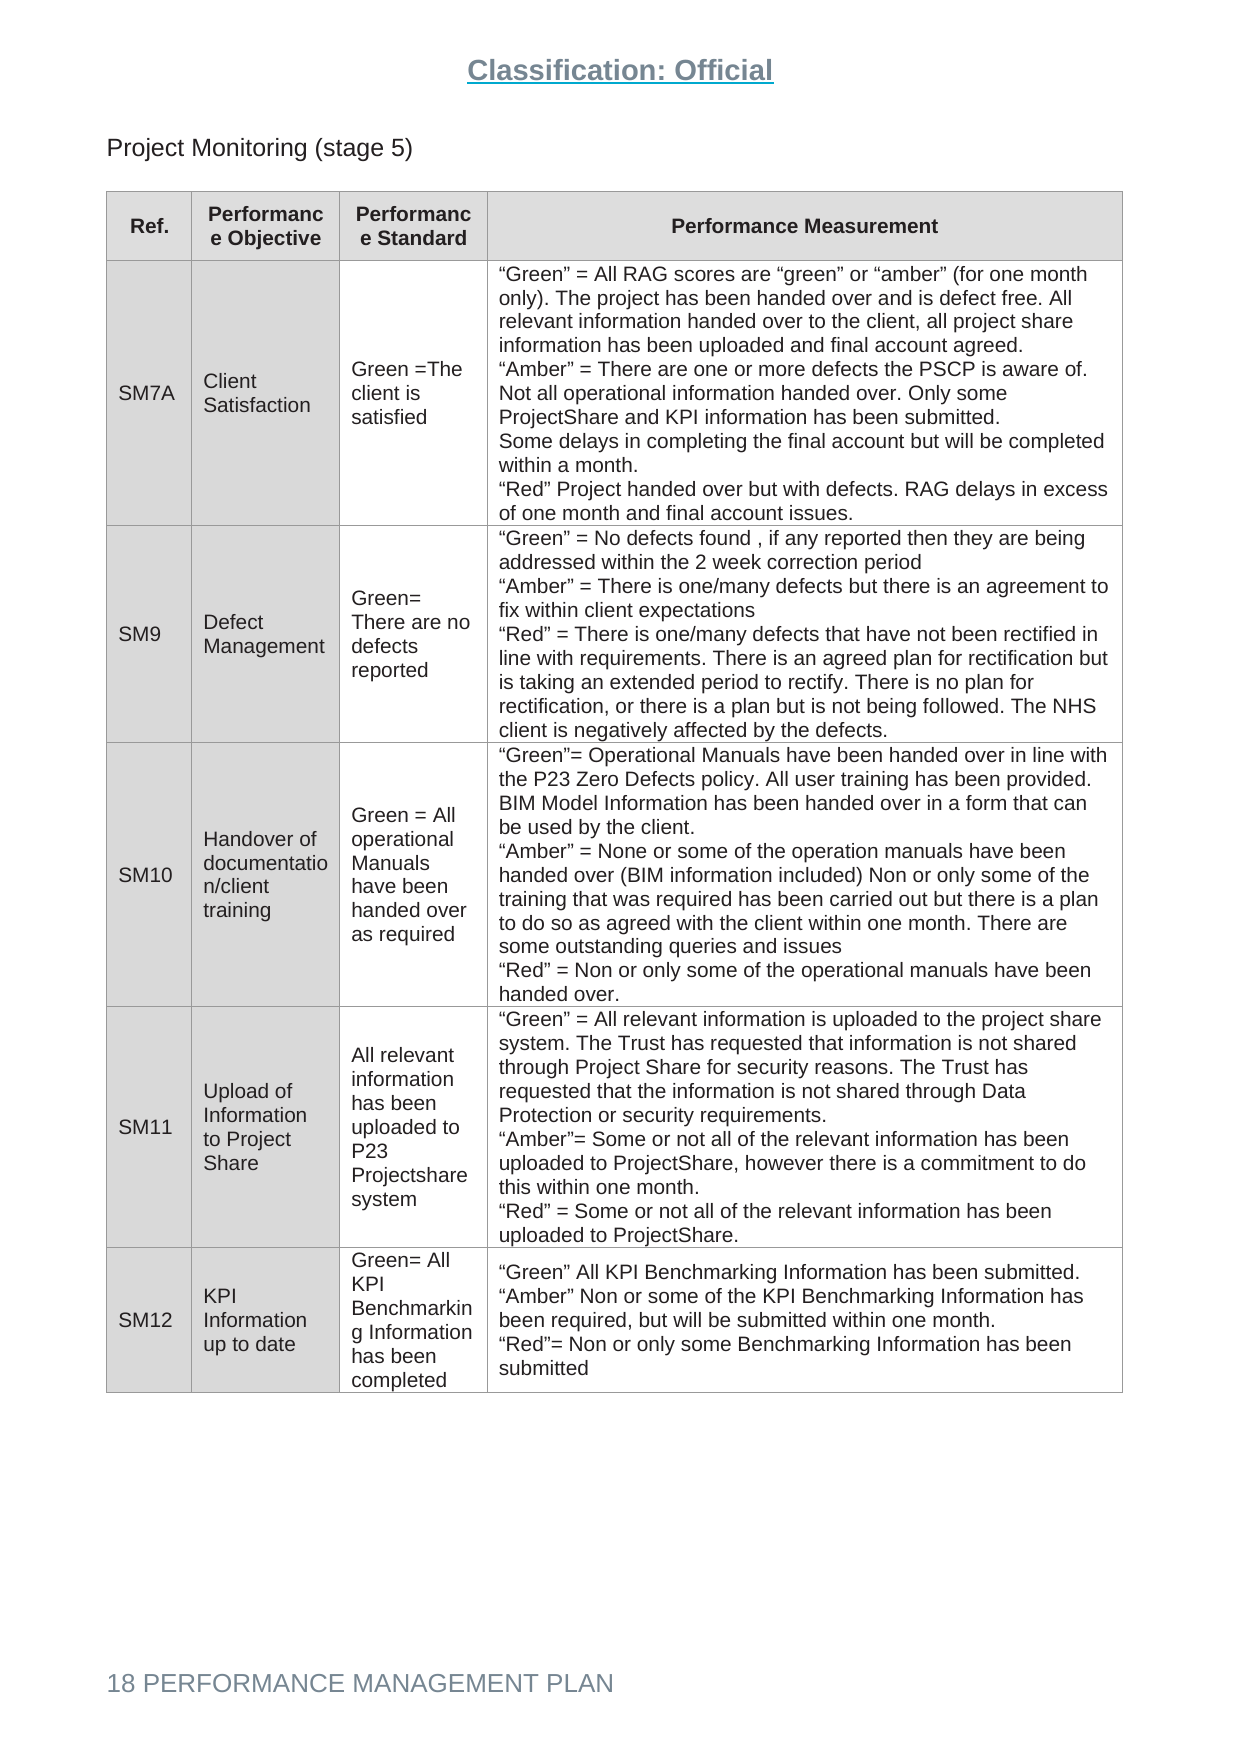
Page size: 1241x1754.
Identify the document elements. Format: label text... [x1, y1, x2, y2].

table_cell SM10 [107, 743, 191, 1006]
table_cell Green = All operational Manuals have been handed over as required [340, 743, 487, 1006]
table_cell SM11 [107, 1007, 191, 1247]
table_cell Defect Management [192, 526, 339, 742]
table_cell “Green” = No defects found , if any reported then they are being addressed within the 2 week correction period “Amber” = There is one/many defects but there is an agreement to fix within client expectations “Red” = There is one/many defects that have not been rectified in line with requirements. There is an agreed plan for rectification but is taking an extended period to rectify. There is no plan for rectification, or there is a plan but is not being followed. The NHS client is negatively affected by the defects. [488, 526, 1122, 742]
table_cell SM12 [107, 1248, 191, 1392]
table_cell Handover of documentation/client training [192, 743, 339, 1006]
table_cell “Green” = All RAG scores are “green” or “amber” (for one month only). The project has been handed over and is defect free. All relevant information handed over to the client, all project share information has been uploaded and final account agreed. “Amber” = There are one or more defects the PSCP is aware of. Not all operational information handed over. Only some ProjectShare and KPI information has been submitted. Some delays in completing the final account but will be completed within a month. “Red” Project handed over but with defects. RAG delays in excess of one month and final account issues. [488, 261, 1122, 525]
table_cell “Green” = All relevant information is uploaded to the project share system. The Trust has requested that information is not shared through Project Share for security reasons. The Trust has requested that the information is not shared through Data Protection or security requirements. “Amber”= Some or not all of the relevant information has been uploaded to ProjectShare, however there is a commitment to do this within one month. “Red” = Some or not all of the relevant information has been uploaded to ProjectShare. [488, 1007, 1122, 1247]
table_cell “Green” All KPI Benchmarking Information has been submitted. “Amber” Non or some of the KPI Benchmarking Information has been required, but will be submitted within one month. “Red”= Non or only some Benchmarking Information has been submitted [488, 1248, 1122, 1392]
table_cell Client Satisfaction [192, 261, 339, 525]
table_cell KPI Information up to date [192, 1248, 339, 1392]
text Project Monitoring (stage 5) [106, 124, 1134, 162]
table_cell Green= There are no defects reported [340, 526, 487, 742]
table_header Performance Measurement [488, 192, 1122, 260]
table_cell “Green”= Operational Manuals have been handed over in line with the P23 Zero Defects policy. All user training has been provided. BIM Model Information has been handed over in a form that can be used by the client. “Amber” = None or some of the operation manuals have been handed over (BIM information included) Non or only some of the training that was required has been carried out but there is a plan to do so as agreed with the client within one month. There are some outstanding queries and issues “Red” = Non or only some of the operational manuals have been handed over. [488, 743, 1122, 1006]
table_header Performance Standard [340, 192, 487, 260]
table_cell SM7A [107, 261, 191, 525]
table_cell All relevant information has been uploaded to P23 Projectshare system [340, 1007, 487, 1247]
table_cell SM9 [107, 526, 191, 742]
table_cell Upload of Information to Project Share [192, 1007, 339, 1247]
table_cell Green= All KPI Benchmarking Information has been completed [340, 1248, 487, 1392]
table_header Ref. [107, 192, 191, 260]
table_header Performance Objective [192, 192, 339, 260]
table_cell Green =The client is satisfied [340, 261, 487, 525]
